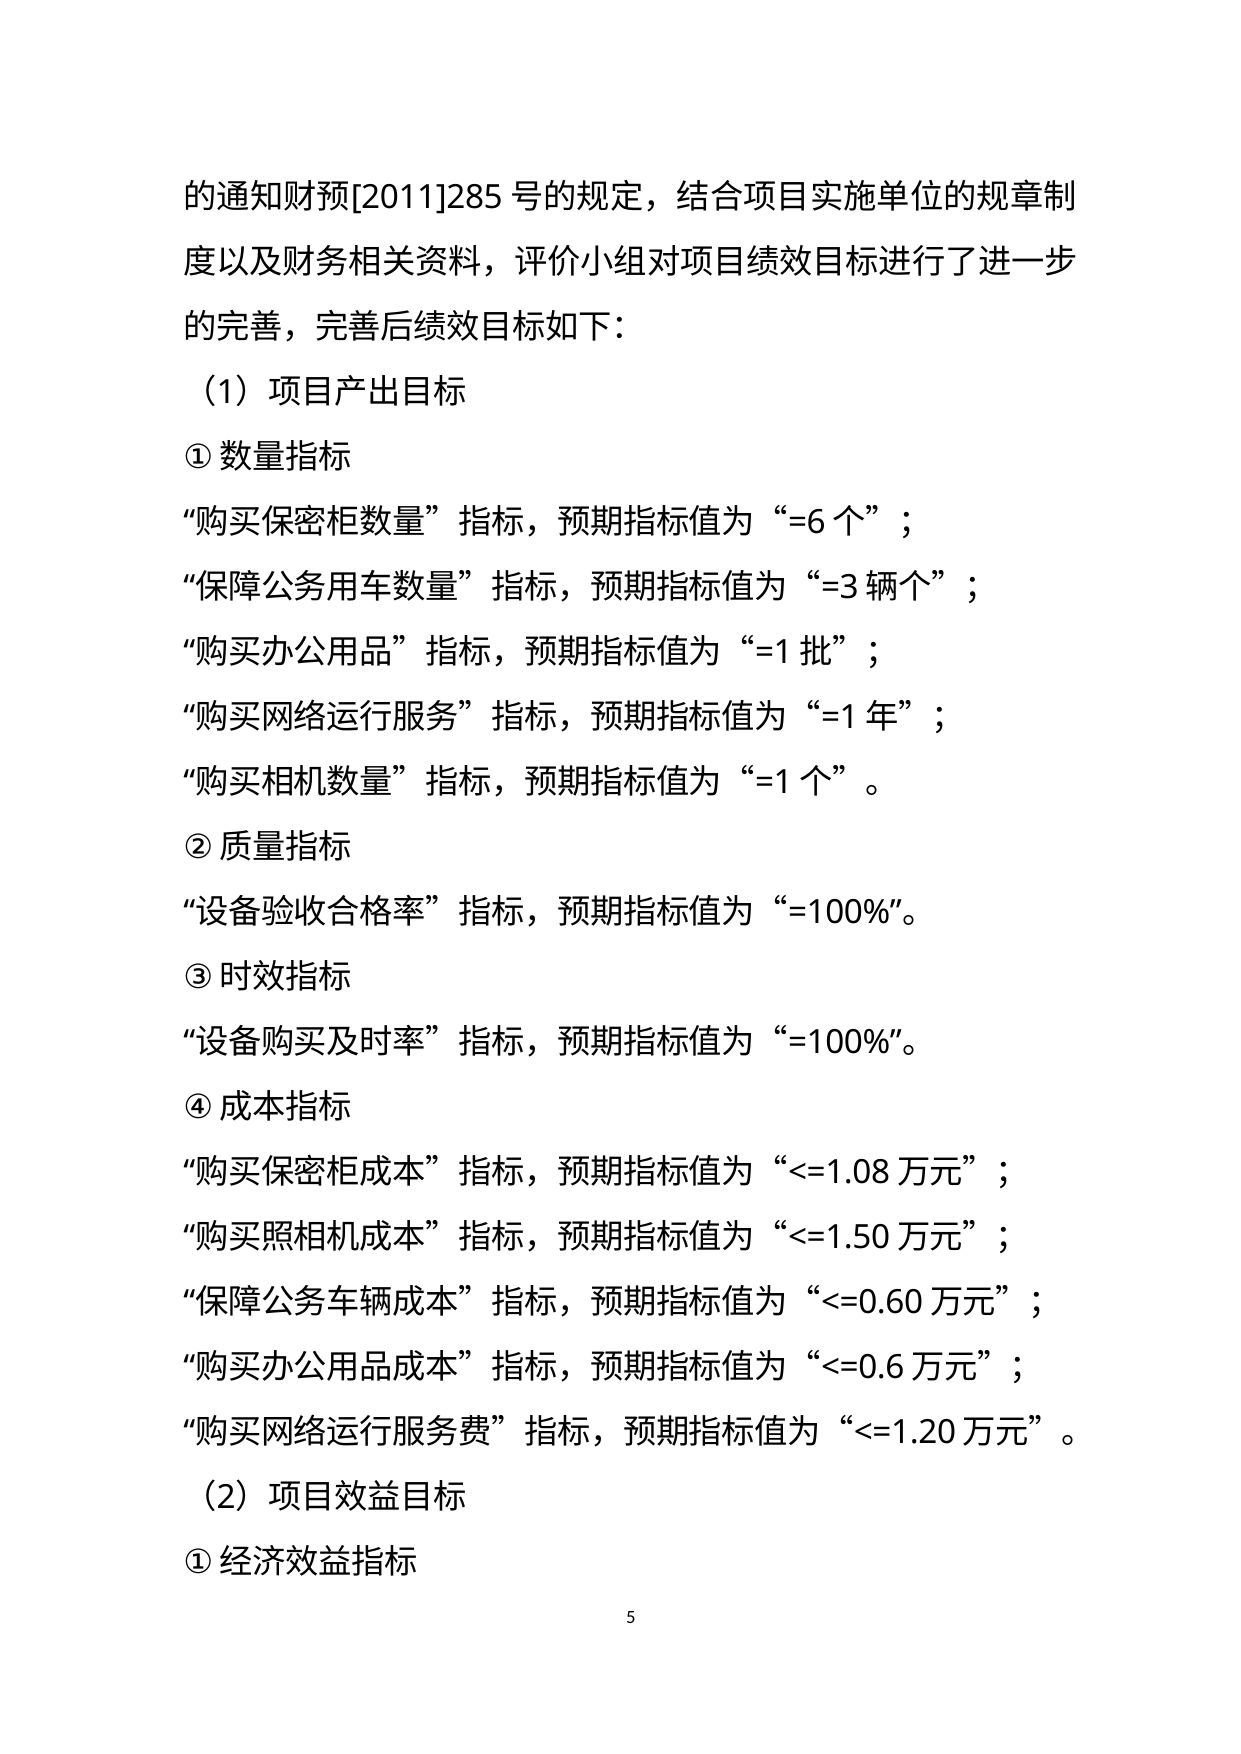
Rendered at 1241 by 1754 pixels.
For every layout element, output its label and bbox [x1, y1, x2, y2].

text [183, 162, 1078, 1592]
